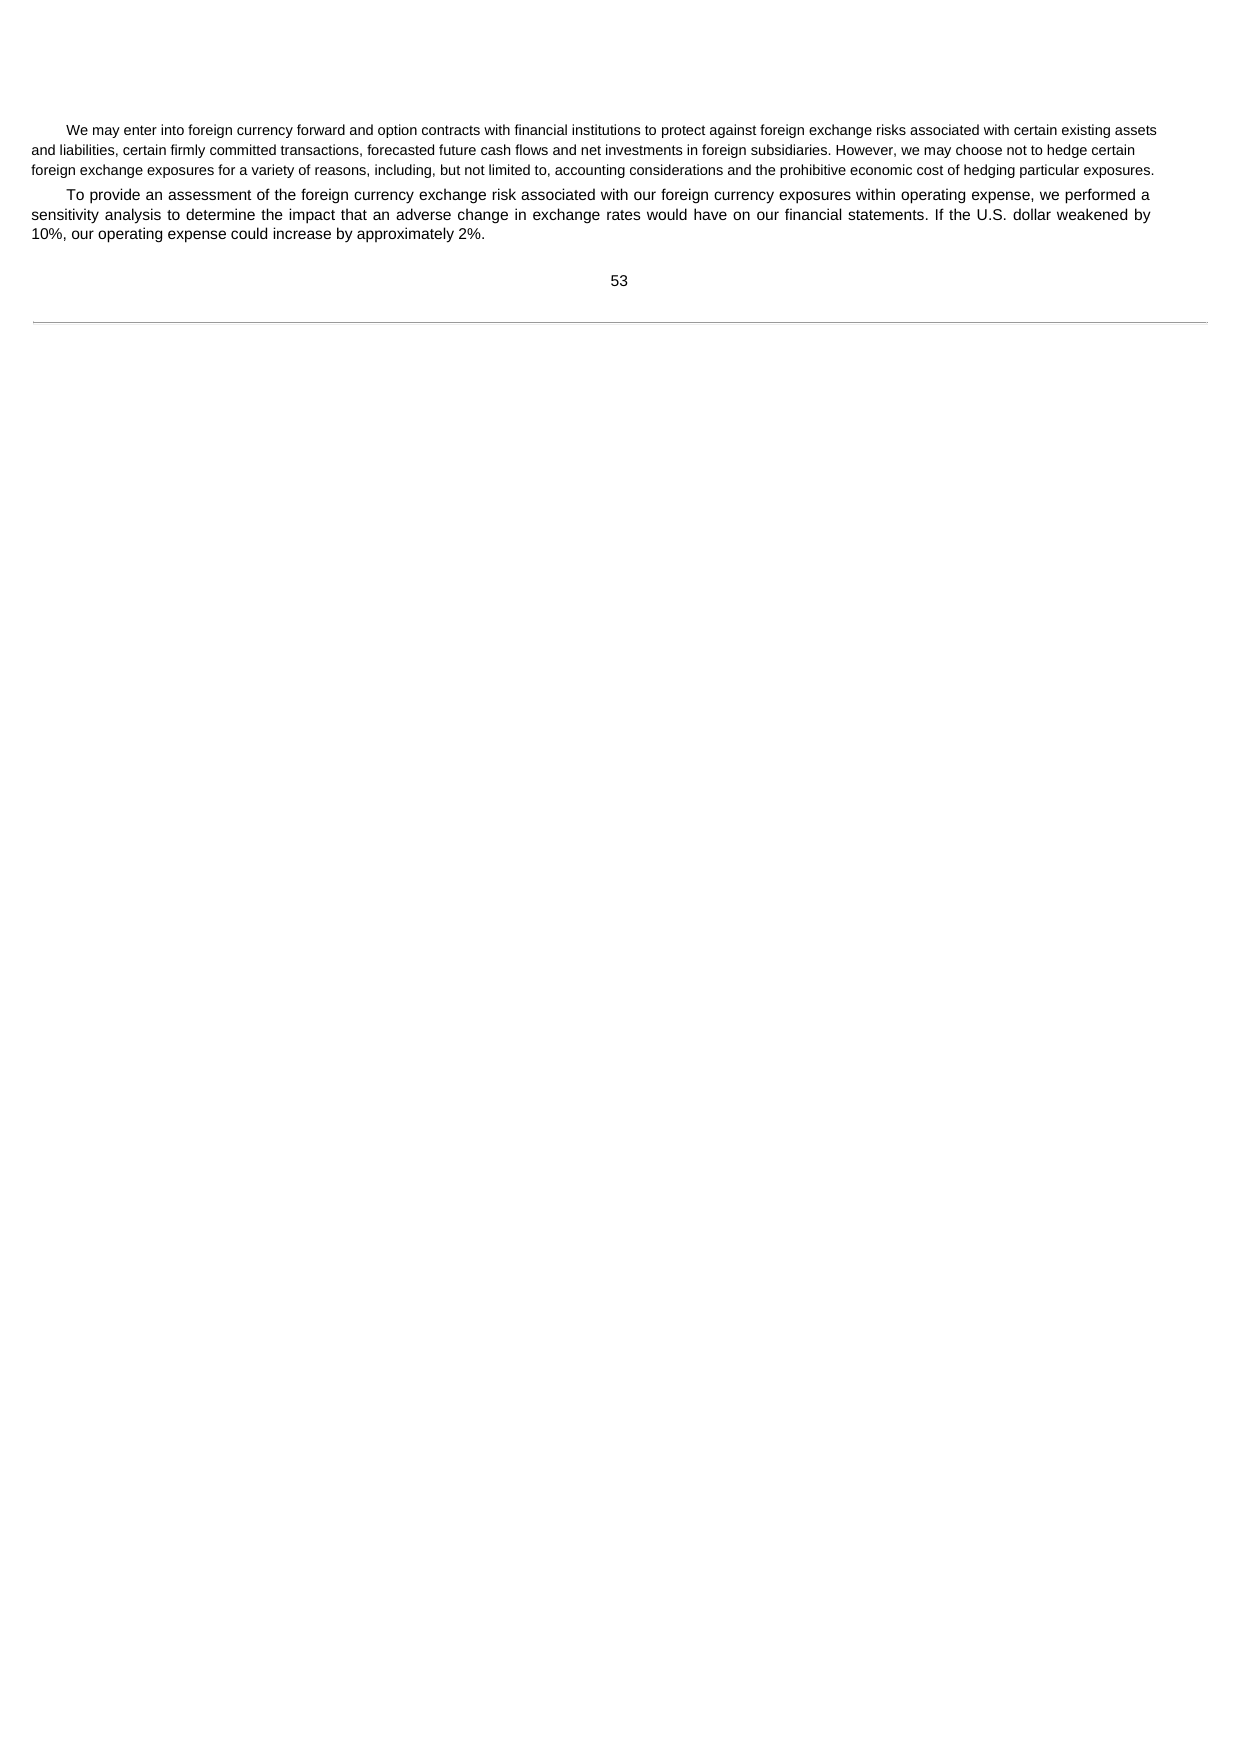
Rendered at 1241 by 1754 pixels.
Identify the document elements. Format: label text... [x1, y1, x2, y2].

picture [30, 319, 1209, 326]
text 53 [31, 272, 1207, 290]
text We may enter into foreign currency forward and option contracts with financial institutions to protect against foreign exchange risks associated with certain existing assets and liabilities, certain firmly committed transactions, forecasted future cash flows and net investments in foreign subsidiaries. However, we may choose not to hedge certain foreign exchange exposures for a variety of reasons, including, but not limited to, accounting considerations and the prohibitive economic cost of hedging particular exposures. [31, 122, 1178, 178]
text To provide an assessment of the foreign currency exchange risk associated with our foreign currency exposures within operating expense, we performed a sensitivity analysis to determine the impact that an adverse change in exchange rates would have on our financial statements. If the U.S. dollar weakened by 10%, our operating expense could increase by approximately 2%. [31, 186, 1153, 243]
